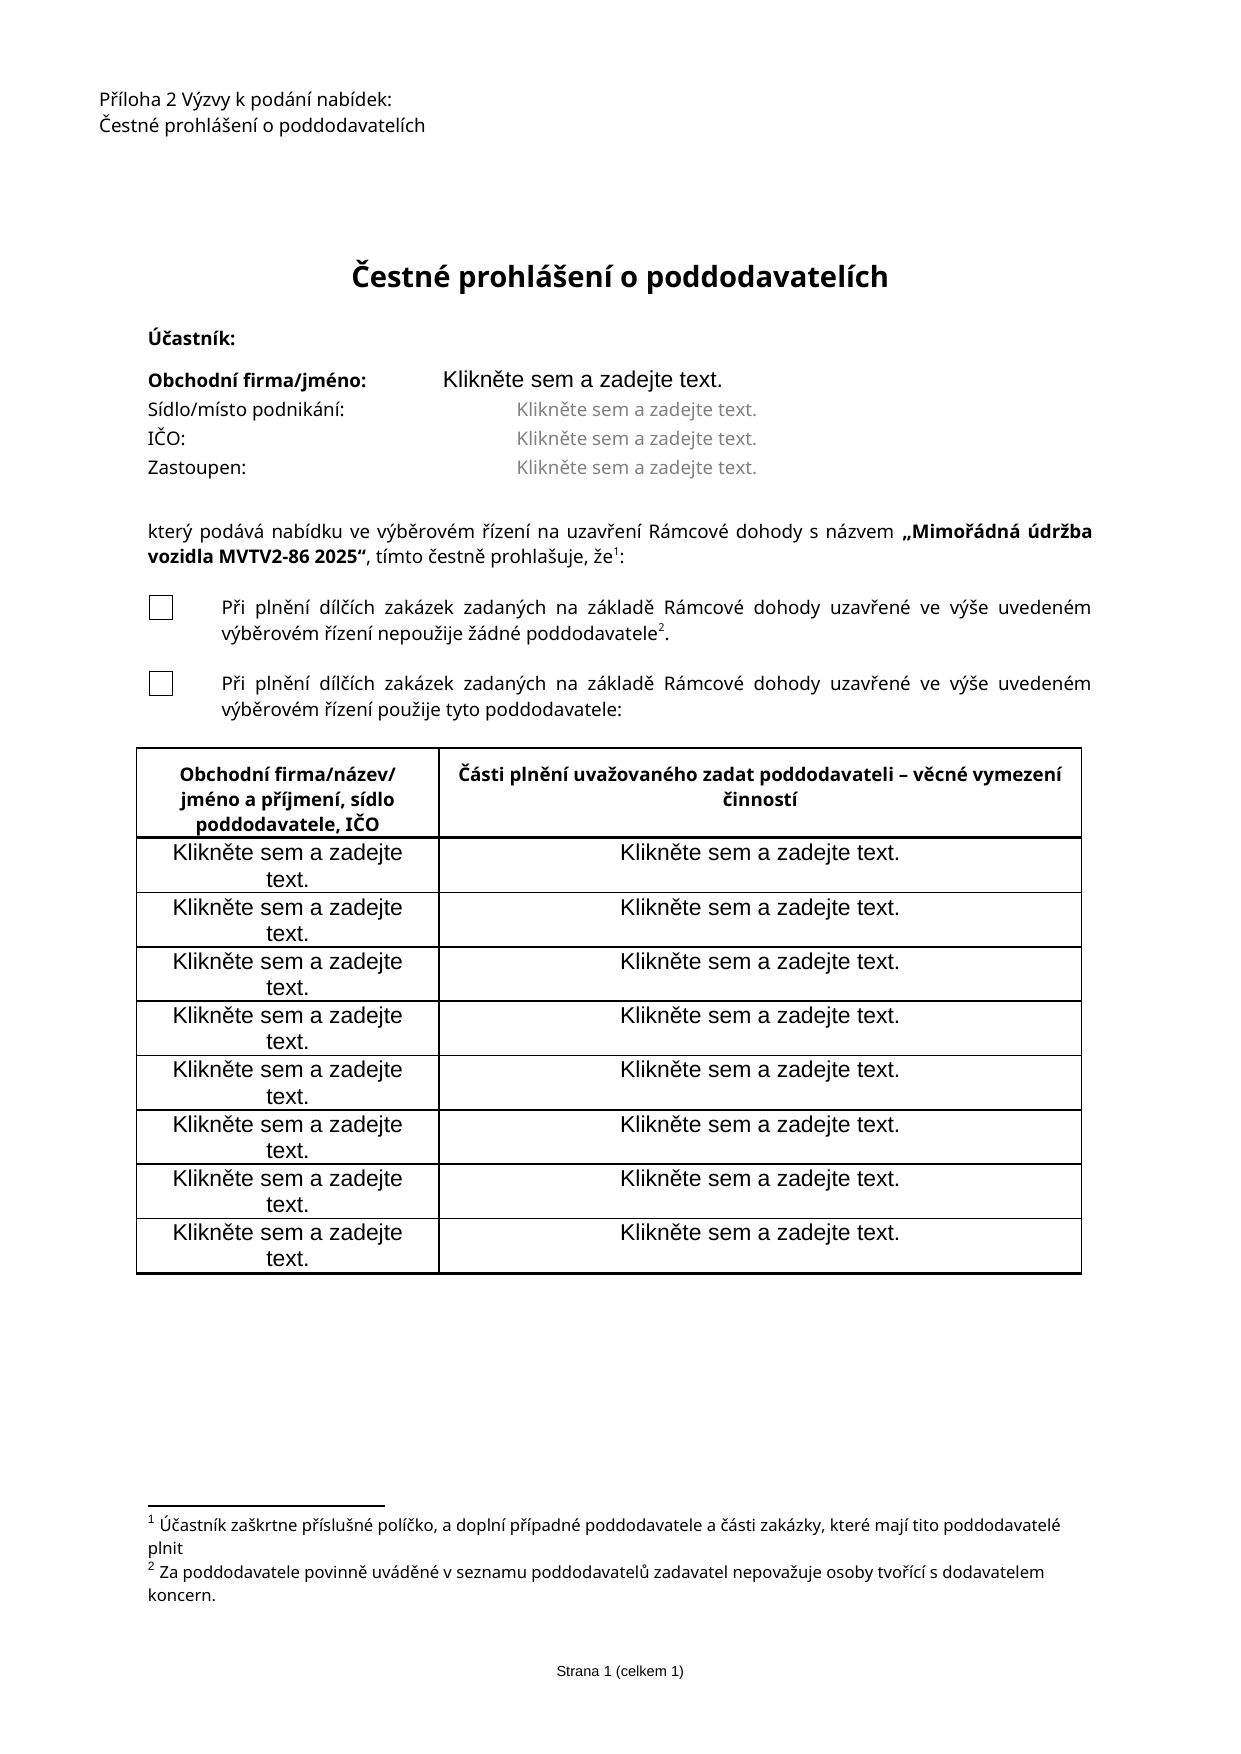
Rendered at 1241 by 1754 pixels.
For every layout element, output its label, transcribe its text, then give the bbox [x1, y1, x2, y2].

text Zastoupen: [148, 451, 1093, 480]
text který podává nabídku ve výběrovém řízení na uzavření Rámcové dohody s názvem „Mimořádná údržba vozidla MVTV2-86 2025“, tímto čestně prohlašuje, že: [148, 518, 1093, 569]
title Čestné prohlášení o poddodavatelích [148, 256, 1093, 296]
text Při plnění dílčích zakázek zadaných na základě Rámcové dohody uzavřené ve výše uvedeném výběrovém řízení nepoužije žádné poddodavatele. [148, 594, 1093, 645]
text Účastník: [148, 321, 1093, 352]
table_header Obchodní firma/název/ jméno a příjmení, sídlo poddodavatele, IČO [137, 749, 438, 836]
text IČO: [148, 422, 1093, 451]
text Při plnění dílčích zakázek zadaných na základě Rámcové dohody uzavřené ve výše uvedeném výběrovém řízení použije tyto poddodavatele: [148, 670, 1093, 721]
text Obchodní firma/jméno: [148, 364, 1093, 393]
text Sídlo/místo podnikání: [148, 393, 1093, 422]
table_header Části plnění uvažovaného zadat poddodavateli – věcné vymezení činností [440, 749, 1081, 836]
